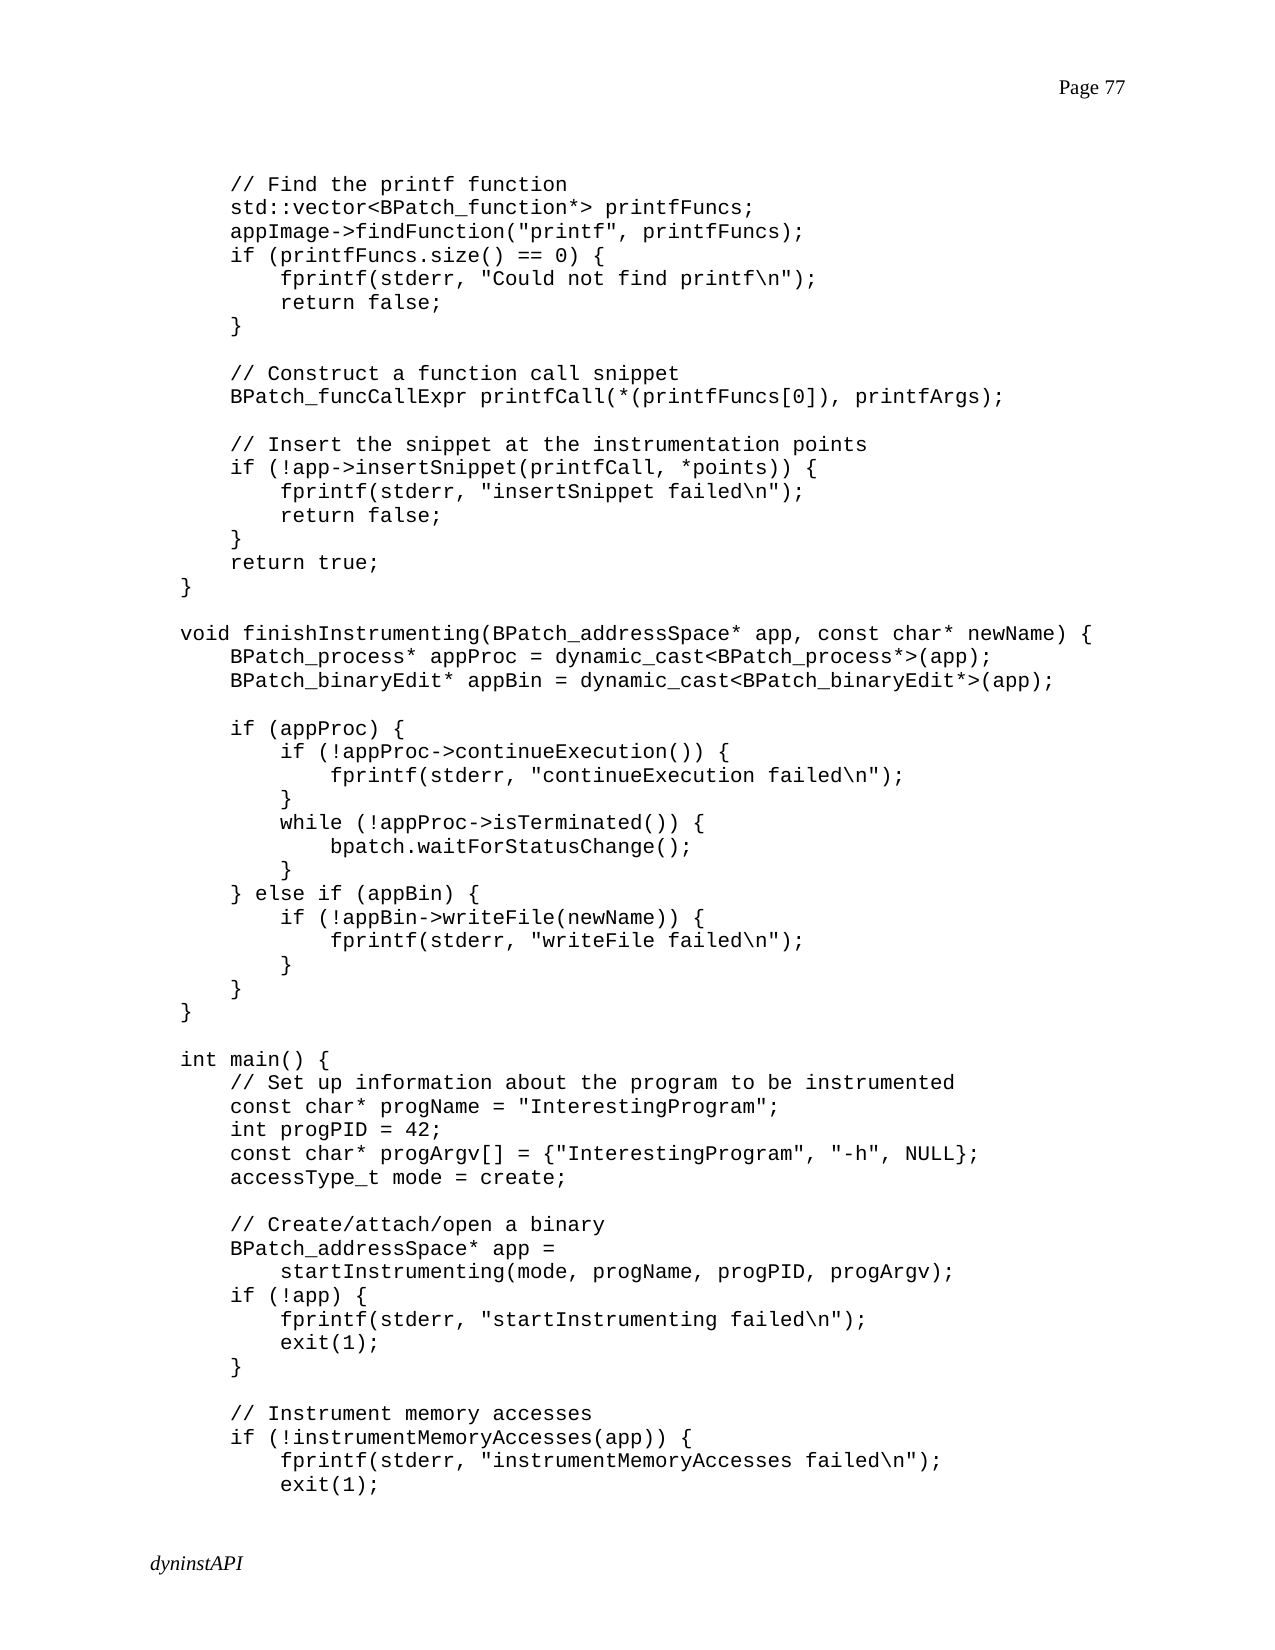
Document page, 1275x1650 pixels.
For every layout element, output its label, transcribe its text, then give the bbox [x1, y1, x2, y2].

text fprintf(stderr, "continueExecution failed\n"); [180, 765, 1125, 788]
text exit(1); [180, 1332, 1125, 1356]
text fprintf(stderr, "Could not find printf\n"); [180, 268, 1125, 292]
text fprintf(stderr, "writeFile failed\n"); [180, 930, 1125, 954]
text std::vector<BPatch_function*> printfFuncs; [180, 197, 1125, 221]
text if (!appBin->writeFile(newName)) { [180, 907, 1125, 930]
text // Create/attach/open a binary [180, 1214, 1125, 1238]
text if (appProc) { [180, 717, 1125, 741]
text fprintf(stderr, "startInstrumenting failed\n"); [180, 1309, 1125, 1332]
text // Construct a function call snippet [180, 363, 1125, 386]
text BPatch_binaryEdit* appBin = dynamic_cast<BPatch_binaryEdit*>(app); [180, 670, 1125, 694]
text if (!app) { [180, 1285, 1125, 1309]
text fprintf(stderr, "instrumentMemoryAccesses failed\n"); [180, 1451, 1125, 1474]
text if (printfFuncs.size() == 0) { [180, 244, 1125, 268]
text accessType_t mode = create; [180, 1167, 1125, 1190]
text const char* progArgv[] = {"InterestingProgram", "-h", NULL}; [180, 1143, 1125, 1167]
text // Set up information about the program to be instrumented [180, 1072, 1125, 1096]
text // Find the printf function [180, 174, 1125, 197]
text // Instrument memory accesses [180, 1403, 1125, 1427]
text BPatch_funcCallExpr printfCall(*(printfFuncs[0]), printfArgs); [180, 386, 1125, 410]
text if (!appProc->continueExecution()) { [180, 741, 1125, 765]
text if (!instrumentMemoryAccesses(app)) { [180, 1427, 1125, 1451]
text return false; [180, 292, 1125, 316]
text appImage->findFunction("printf", printfFuncs); [180, 221, 1125, 244]
text } [180, 859, 1125, 883]
text } [180, 316, 1125, 339]
text return true; [180, 552, 1125, 576]
text } else if (appBin) { [180, 883, 1125, 907]
text // Insert the snippet at the instrumentation points [180, 434, 1125, 457]
text BPatch_process* appProc = dynamic_cast<BPatch_process*>(app); [180, 647, 1125, 670]
text } [180, 788, 1125, 812]
text const char* progName = "InterestingProgram"; [180, 1096, 1125, 1119]
text } [180, 978, 1125, 1001]
text int progPID = 42; [180, 1119, 1125, 1143]
text bpatch.waitForStatusChange(); [180, 836, 1125, 859]
text if (!app->insertSnippet(printfCall, *points)) { [180, 457, 1125, 481]
text BPatch_addressSpace* app = [180, 1238, 1125, 1261]
text } [180, 528, 1125, 552]
text startInstrumenting(mode, progName, progPID, progArgv); [180, 1261, 1125, 1285]
text while (!appProc->isTerminated()) { [180, 812, 1125, 836]
text fprintf(stderr, "insertSnippet failed\n"); [180, 481, 1125, 505]
text } [180, 1356, 1125, 1379]
text return false; [180, 505, 1125, 528]
text } [180, 576, 1125, 599]
text exit(1); [180, 1474, 1125, 1498]
text void finishInstrumenting(BPatch_addressSpace* app, const char* newName) { [180, 623, 1125, 647]
text int main() { [180, 1048, 1125, 1072]
text } [180, 954, 1125, 978]
text } [180, 1001, 1125, 1025]
